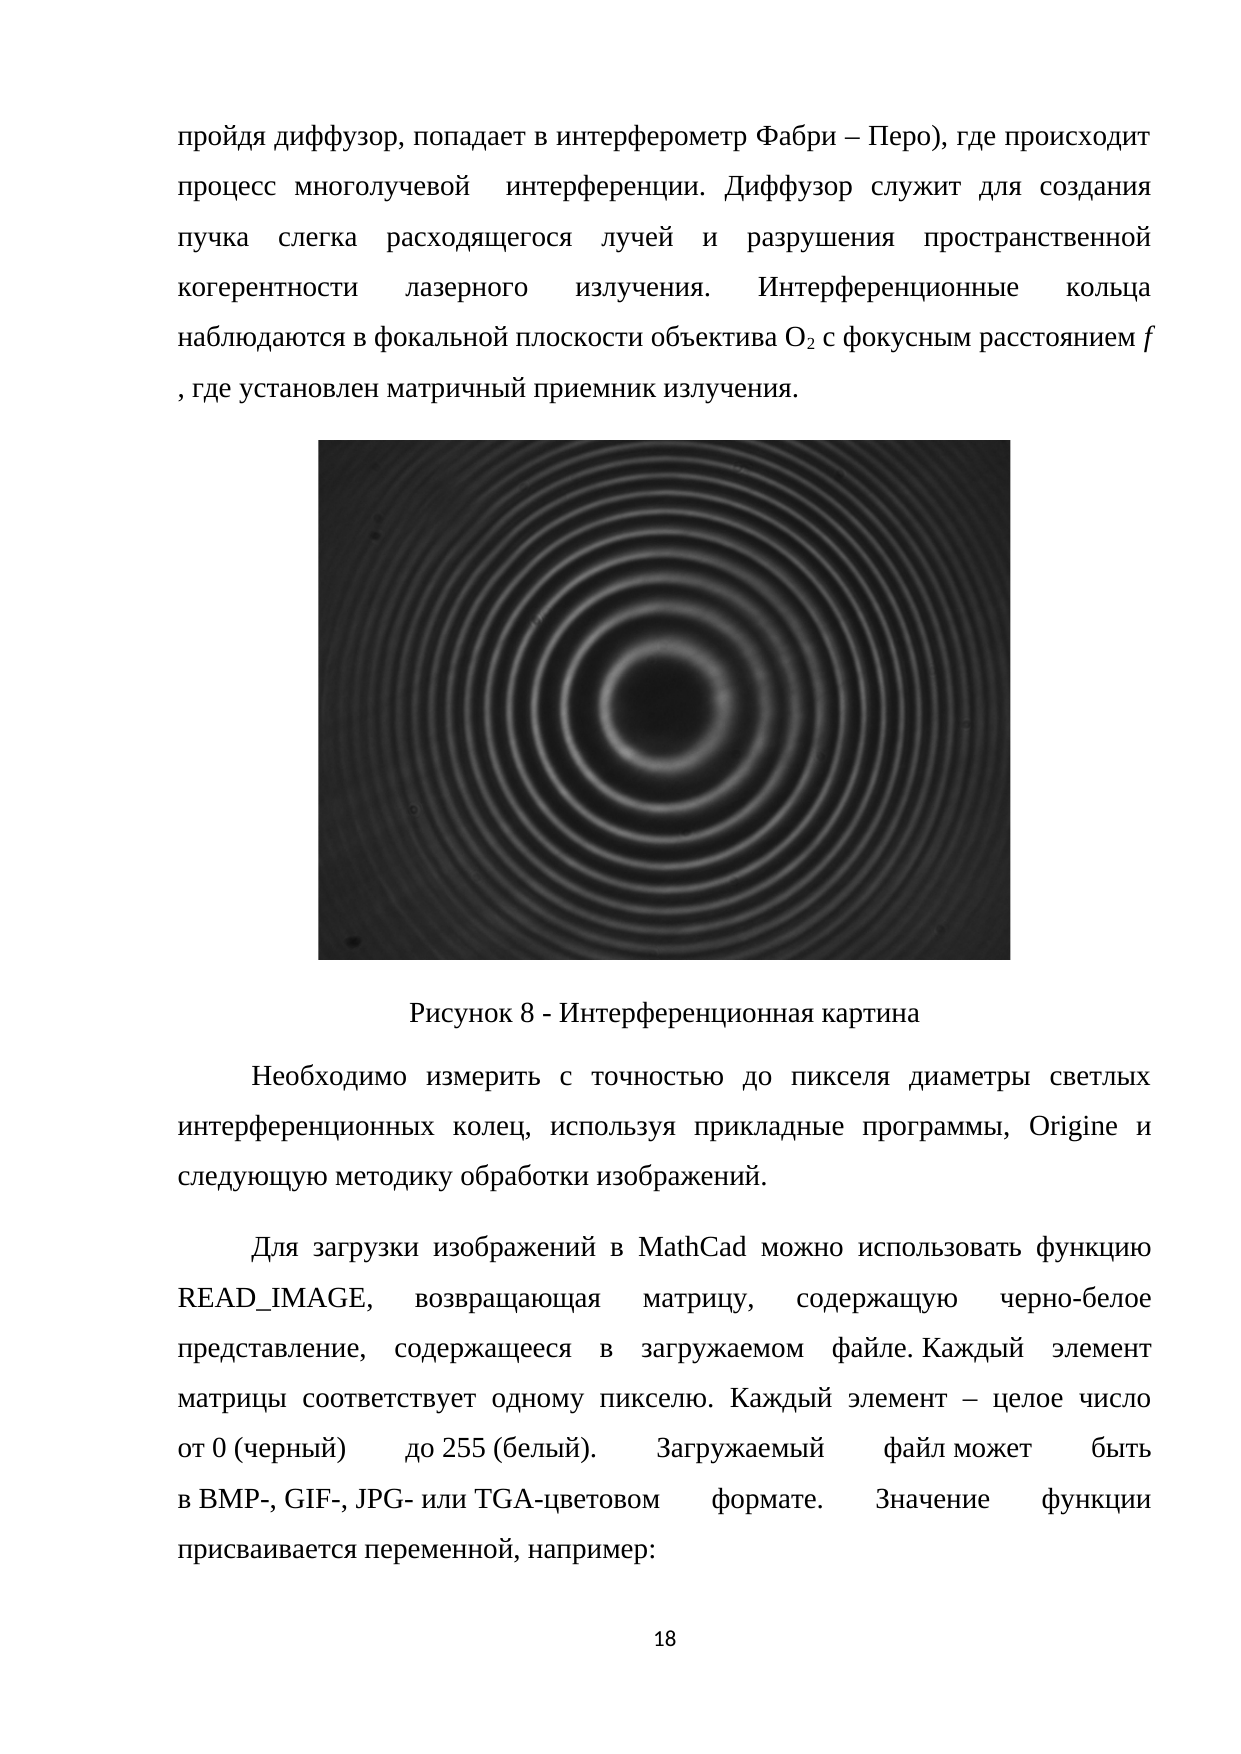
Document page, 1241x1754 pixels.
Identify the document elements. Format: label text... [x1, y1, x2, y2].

text Рисунок 8 - Интерференционная картина [177, 995, 1152, 1028]
picture [318, 440, 1011, 960]
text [177, 118, 1152, 403]
text Для загрузки изображений в MathCad можно использовать функцию READ_IMAGE, возвращающая матрицу, содержащую черно-белое представление, содержащееся в загружаемом файле. Каждый элемент матрицы соответствует одному пикселю. Каждый элемент – целое число от 0 (черный) до 255 (белый). Загружаемый файл может быть в BMP-, GIF-, JPG- или TGA-цветовом формате. Значение функции присваивается переменной, например: [177, 1229, 1152, 1565]
text Необходимо измерить с точностью до пикселя диаметры светлых интерференционных колец, используя прикладные программы, Origine и следующую методику обработки изображений. [177, 1058, 1152, 1192]
